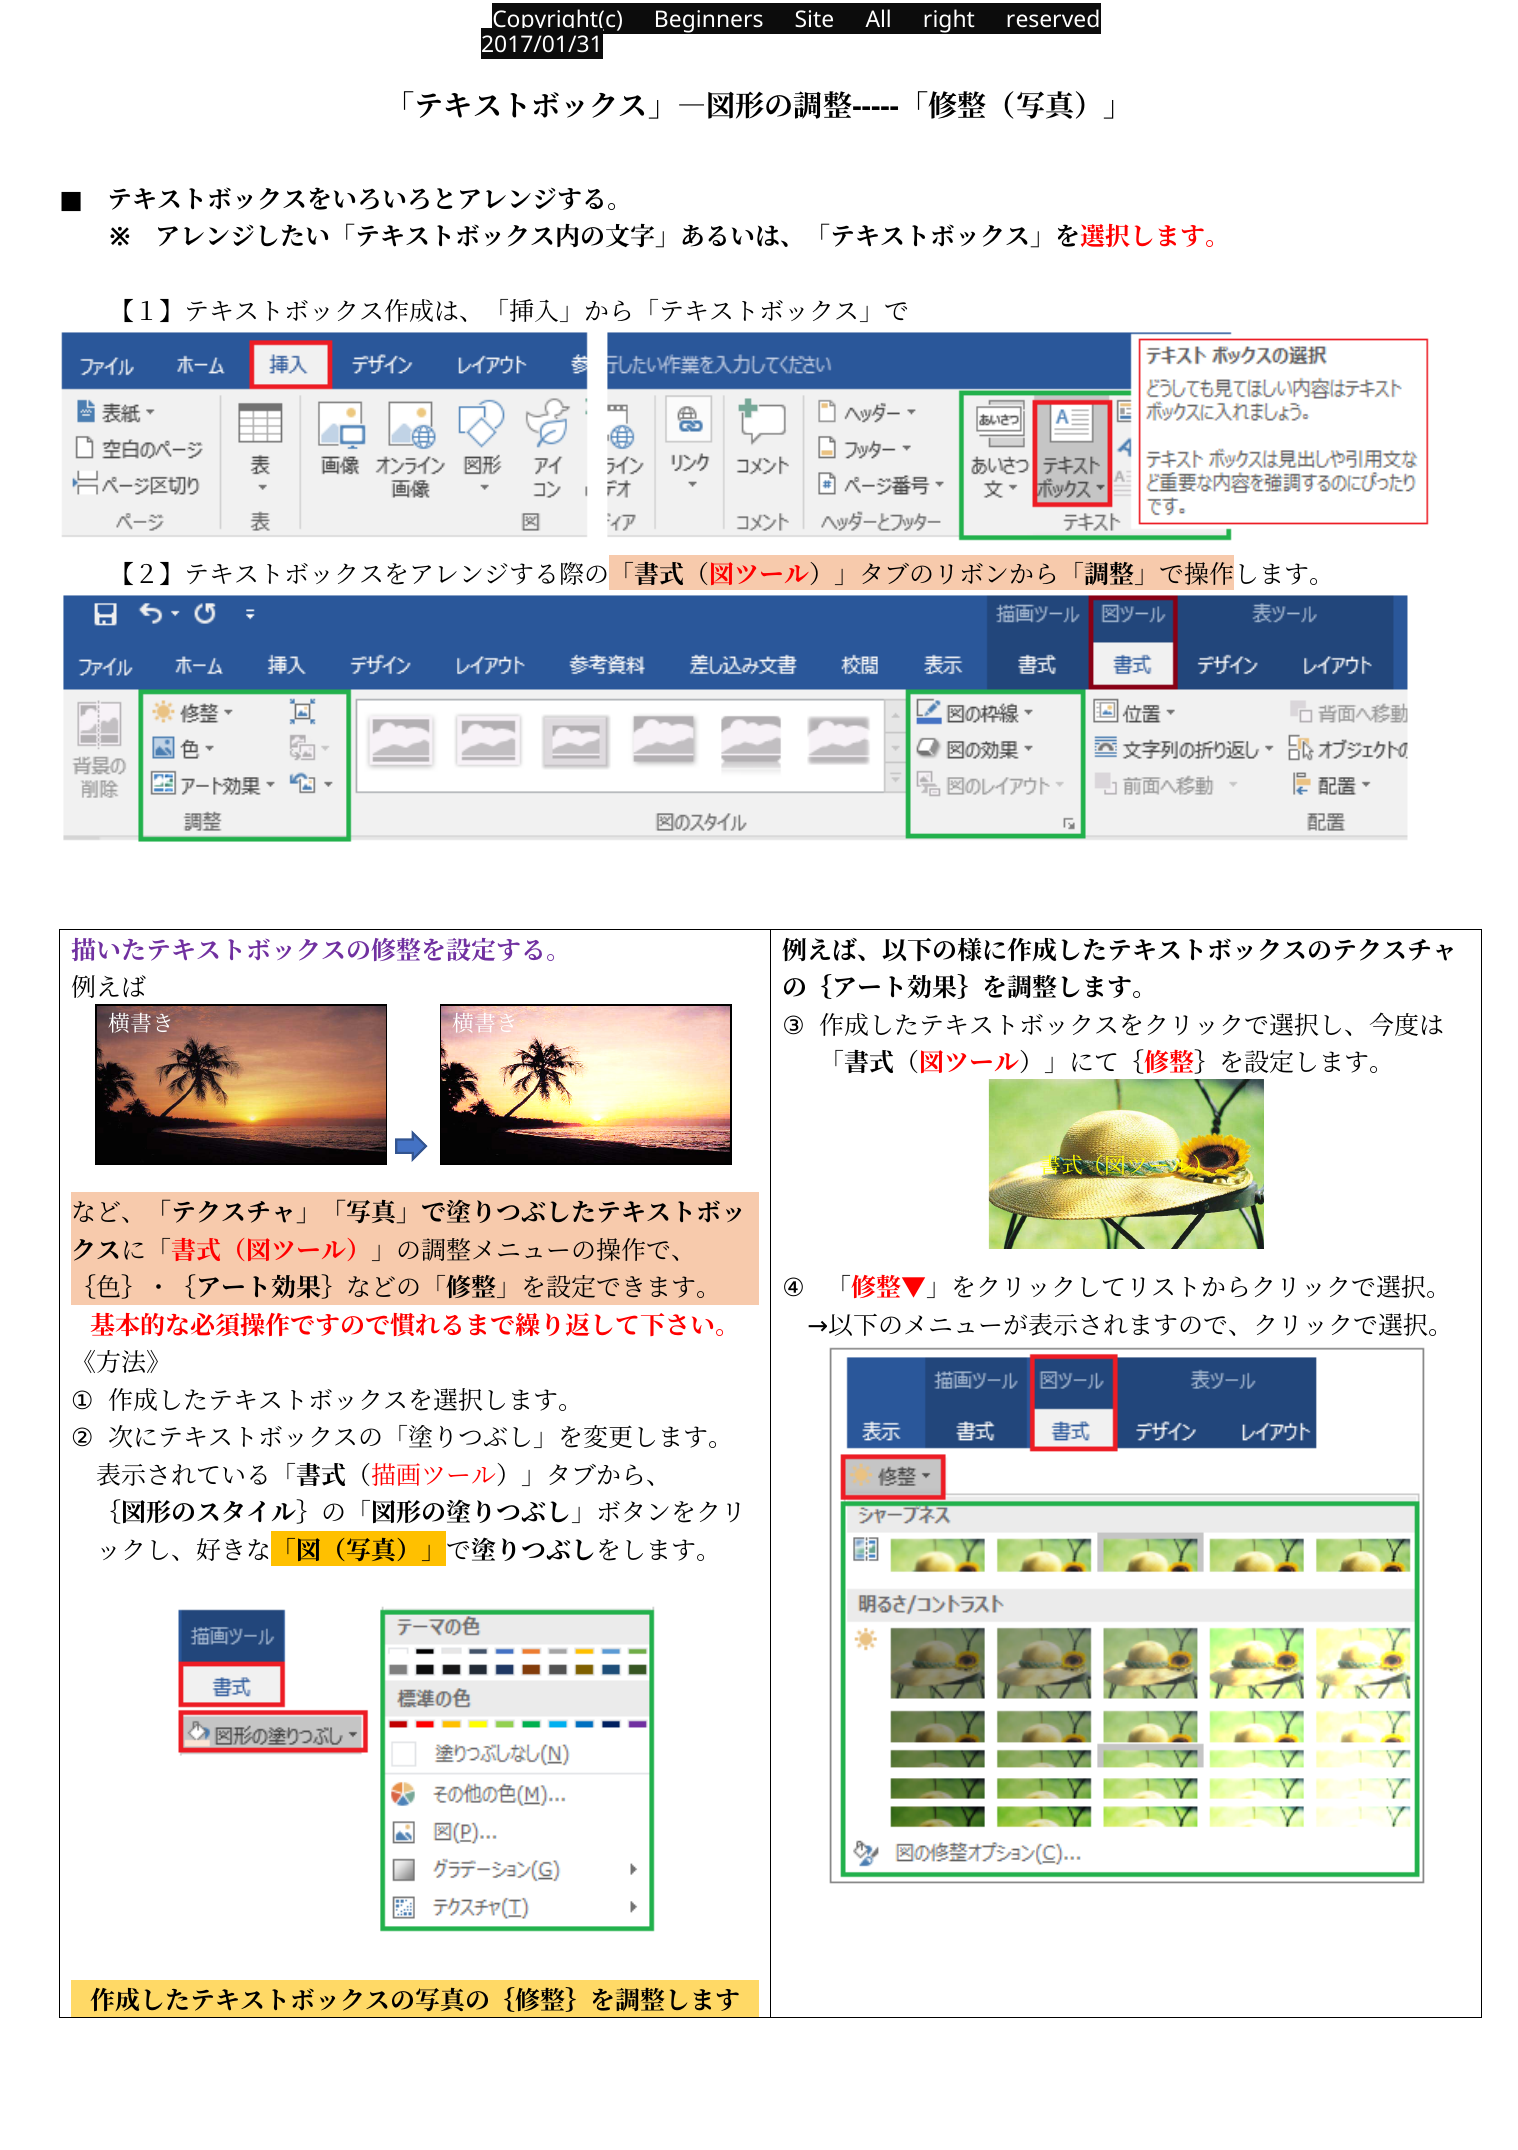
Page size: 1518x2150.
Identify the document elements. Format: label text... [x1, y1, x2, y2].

text 【２】テキストボックスをアレンジする際の「書式（図ツール）」タブのリボンから「調整」で操作します。 [59, 554, 1459, 591]
picture [59, 591, 1414, 845]
picture [988, 1079, 1264, 1249]
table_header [60, 930, 770, 2017]
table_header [771, 930, 1481, 2017]
text 【１】テキストボックス作成は、「挿入」から「テキストボックス」で [59, 291, 1459, 329]
picture [441, 1006, 730, 1163]
text ■ テキストボックスをいろいろとアレンジする。 [59, 179, 1459, 216]
text ※ アレンジしたい「テキストボックス内の文字」あるいは、「テキストボックス」を選択します。 [109, 216, 1459, 254]
picture [171, 1604, 659, 1936]
picture [59, 328, 1433, 545]
picture [827, 1342, 1426, 1885]
picture [97, 1006, 386, 1163]
text 「テキストボックス」―図形の調整-----「修整（写真）」 [59, 66, 1459, 141]
